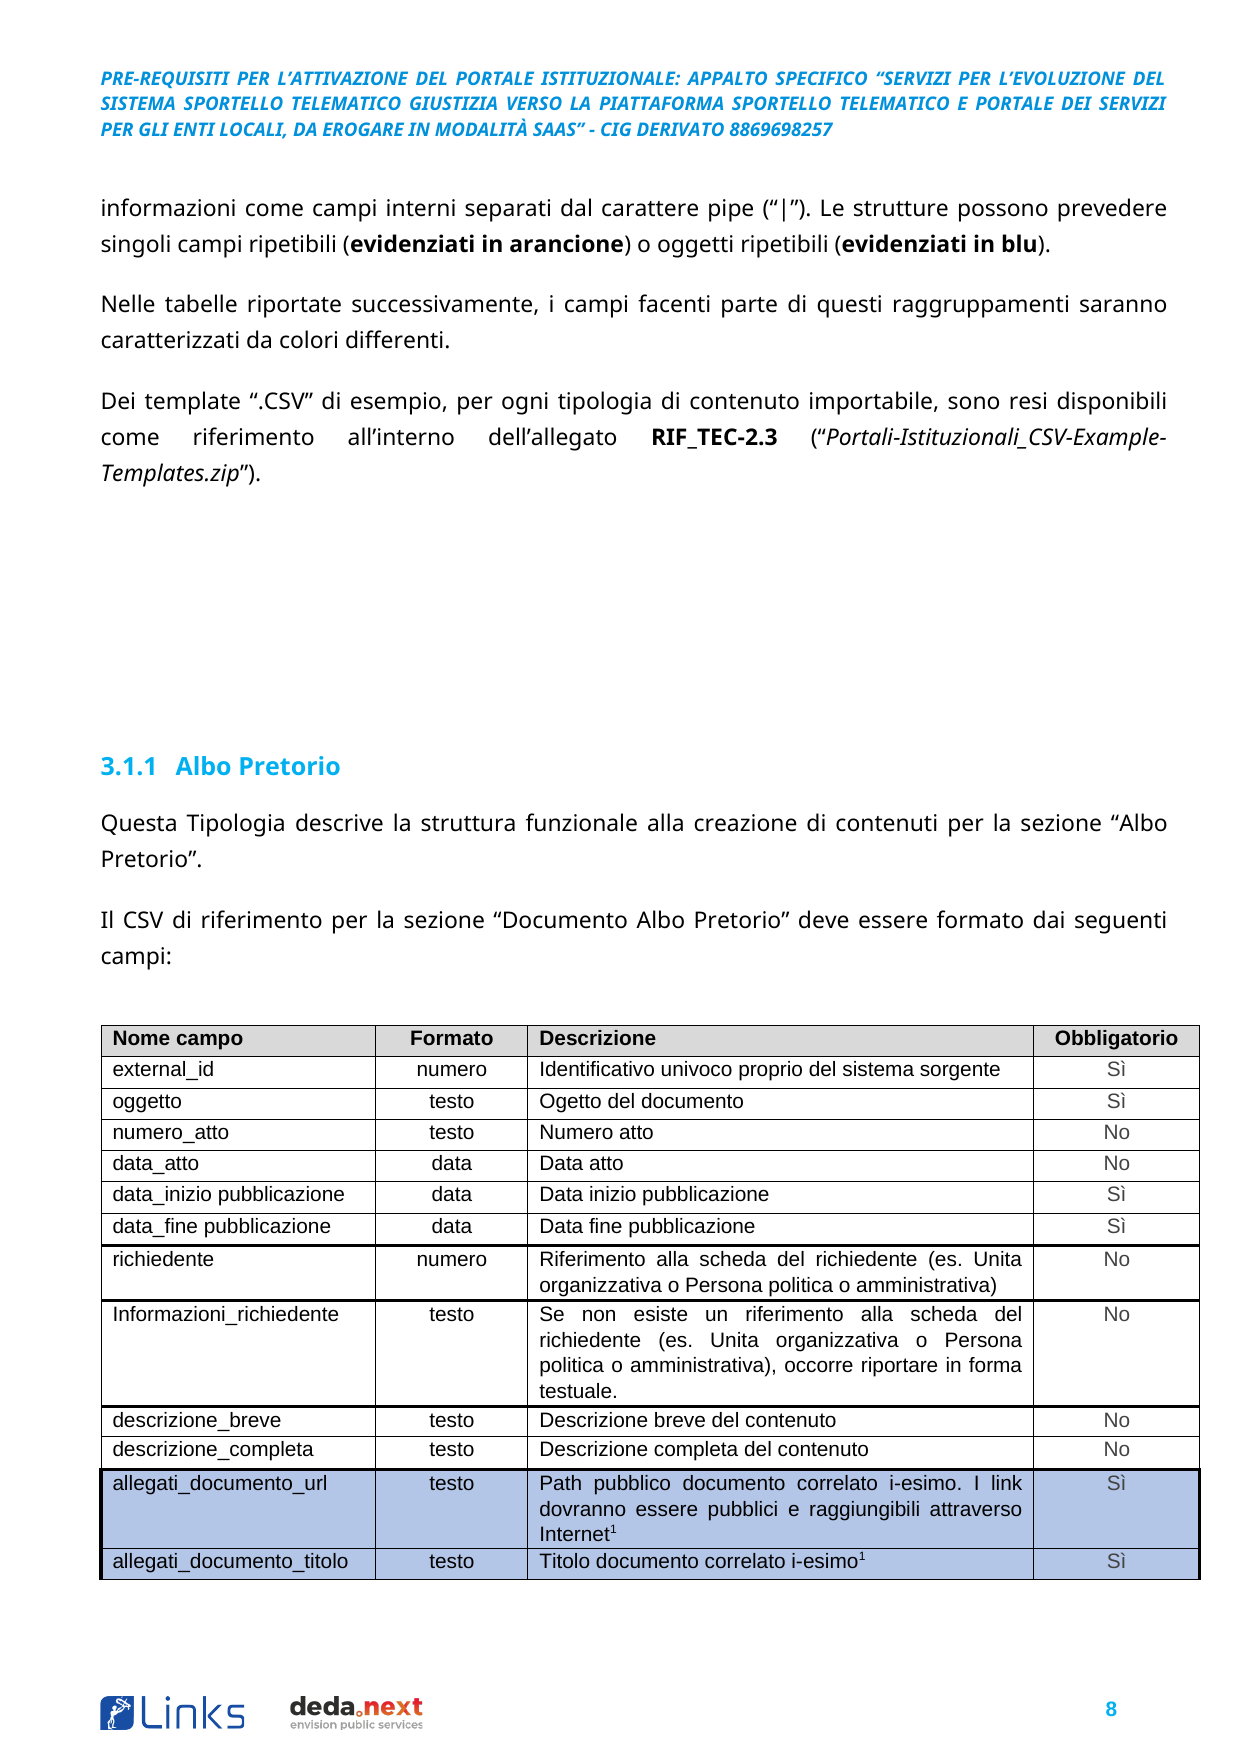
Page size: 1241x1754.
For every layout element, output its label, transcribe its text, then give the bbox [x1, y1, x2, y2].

text Nelle tabelle riportate successivamente, i campi facenti parte di questi raggruppamenti saranno caratterizzati da colori differenti. [100, 288, 1169, 356]
table_header Descrizione [528, 1026, 1033, 1056]
table_cell data_inizio pubblicazione [102, 1182, 375, 1212]
table_cell richiedente [102, 1247, 375, 1298]
picture [100, 1696, 245, 1730]
table_cell Numero atto [528, 1120, 1033, 1150]
table_cell data [376, 1151, 527, 1181]
table_cell data_fine pubblicazione [102, 1214, 375, 1244]
table_cell No [1034, 1120, 1199, 1150]
table_header Obbligatorio [1034, 1026, 1199, 1056]
table_cell Data atto [528, 1151, 1033, 1181]
table_cell Path pubblico documento correlato i-esimo. I link dovranno essere pubblici e raggiungibili attraverso Internet1 [528, 1471, 1033, 1548]
table_cell Identificativo univoco proprio del sistema sorgente [528, 1057, 1033, 1087]
table_cell descrizione_completa [102, 1437, 375, 1467]
table_cell Se non esiste un riferimento alla scheda del richiedente (es. Unita organizzativa o Persona politica o amministrativa), occorre riportare in forma testuale. [528, 1302, 1033, 1405]
table_cell numero [376, 1247, 527, 1298]
table_cell Informazioni_richiedente [102, 1302, 375, 1405]
table_cell No [1034, 1408, 1199, 1436]
table_cell numero [376, 1057, 527, 1087]
table_cell testo [376, 1089, 527, 1119]
table_cell testo [376, 1408, 527, 1436]
text Il CSV di riferimento per la sezione “Documento Albo Pretorio” deve essere formato dai seguenti campi: [100, 904, 1169, 971]
table_cell allegati_documento_titolo [103, 1549, 375, 1579]
table_cell Sì [1034, 1182, 1199, 1212]
table_cell Data inizio pubblicazione [528, 1182, 1033, 1212]
table_cell descrizione_breve [102, 1408, 375, 1436]
table_cell Riferimento alla scheda del richiedente (es. Unita organizzativa o Persona politica o amministrativa) [528, 1247, 1033, 1298]
table_cell Descrizione completa del contenuto [528, 1437, 1033, 1467]
table_cell external_id [102, 1057, 375, 1087]
table_cell Titolo documento correlato i-esimo1 [528, 1549, 1033, 1579]
table_cell Sì [1034, 1549, 1198, 1579]
text Dei template “.CSV” di esempio, per ogni tipologia di contenuto importabile, sono resi disponibili come riferimento all’interno dell’allegato RIF_TEC-2.3 (“Portali-Istituzionali_CSV-Example-Templates.zip”). [100, 385, 1169, 488]
table_cell No [1034, 1437, 1199, 1467]
table_cell data [376, 1182, 527, 1212]
subtitle Albo Pretorio [100, 748, 1169, 782]
table_cell Descrizione breve del contenuto [528, 1408, 1033, 1436]
table_cell Sì [1034, 1471, 1198, 1548]
table_cell Sì [1034, 1214, 1199, 1244]
table_cell Ogetto del documento [528, 1089, 1033, 1119]
table_cell allegati_documento_url [103, 1471, 375, 1548]
table_cell No [1034, 1151, 1199, 1181]
text Questa Tipologia descrive la struttura funzionale alla creazione di contenuti per la sezione “Albo Pretorio”. [100, 807, 1169, 874]
table_cell Data fine pubblicazione [528, 1214, 1033, 1244]
table_cell testo [376, 1549, 527, 1579]
table_cell No [1034, 1247, 1199, 1298]
table_cell numero_atto [102, 1120, 375, 1150]
table_header Nome campo [102, 1026, 375, 1056]
table_cell Sì [1034, 1089, 1199, 1119]
table_cell No [1034, 1302, 1199, 1405]
table_header Formato [376, 1026, 527, 1056]
table_cell testo [376, 1471, 527, 1548]
table_cell testo [376, 1302, 527, 1405]
table_cell data_atto [102, 1151, 375, 1181]
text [100, 192, 1169, 259]
table_cell testo [376, 1437, 527, 1467]
table_cell oggetto [102, 1089, 375, 1119]
table_cell testo [376, 1120, 527, 1150]
table_cell Sì [1034, 1057, 1199, 1087]
table_cell data [376, 1214, 527, 1244]
picture [290, 1696, 423, 1730]
